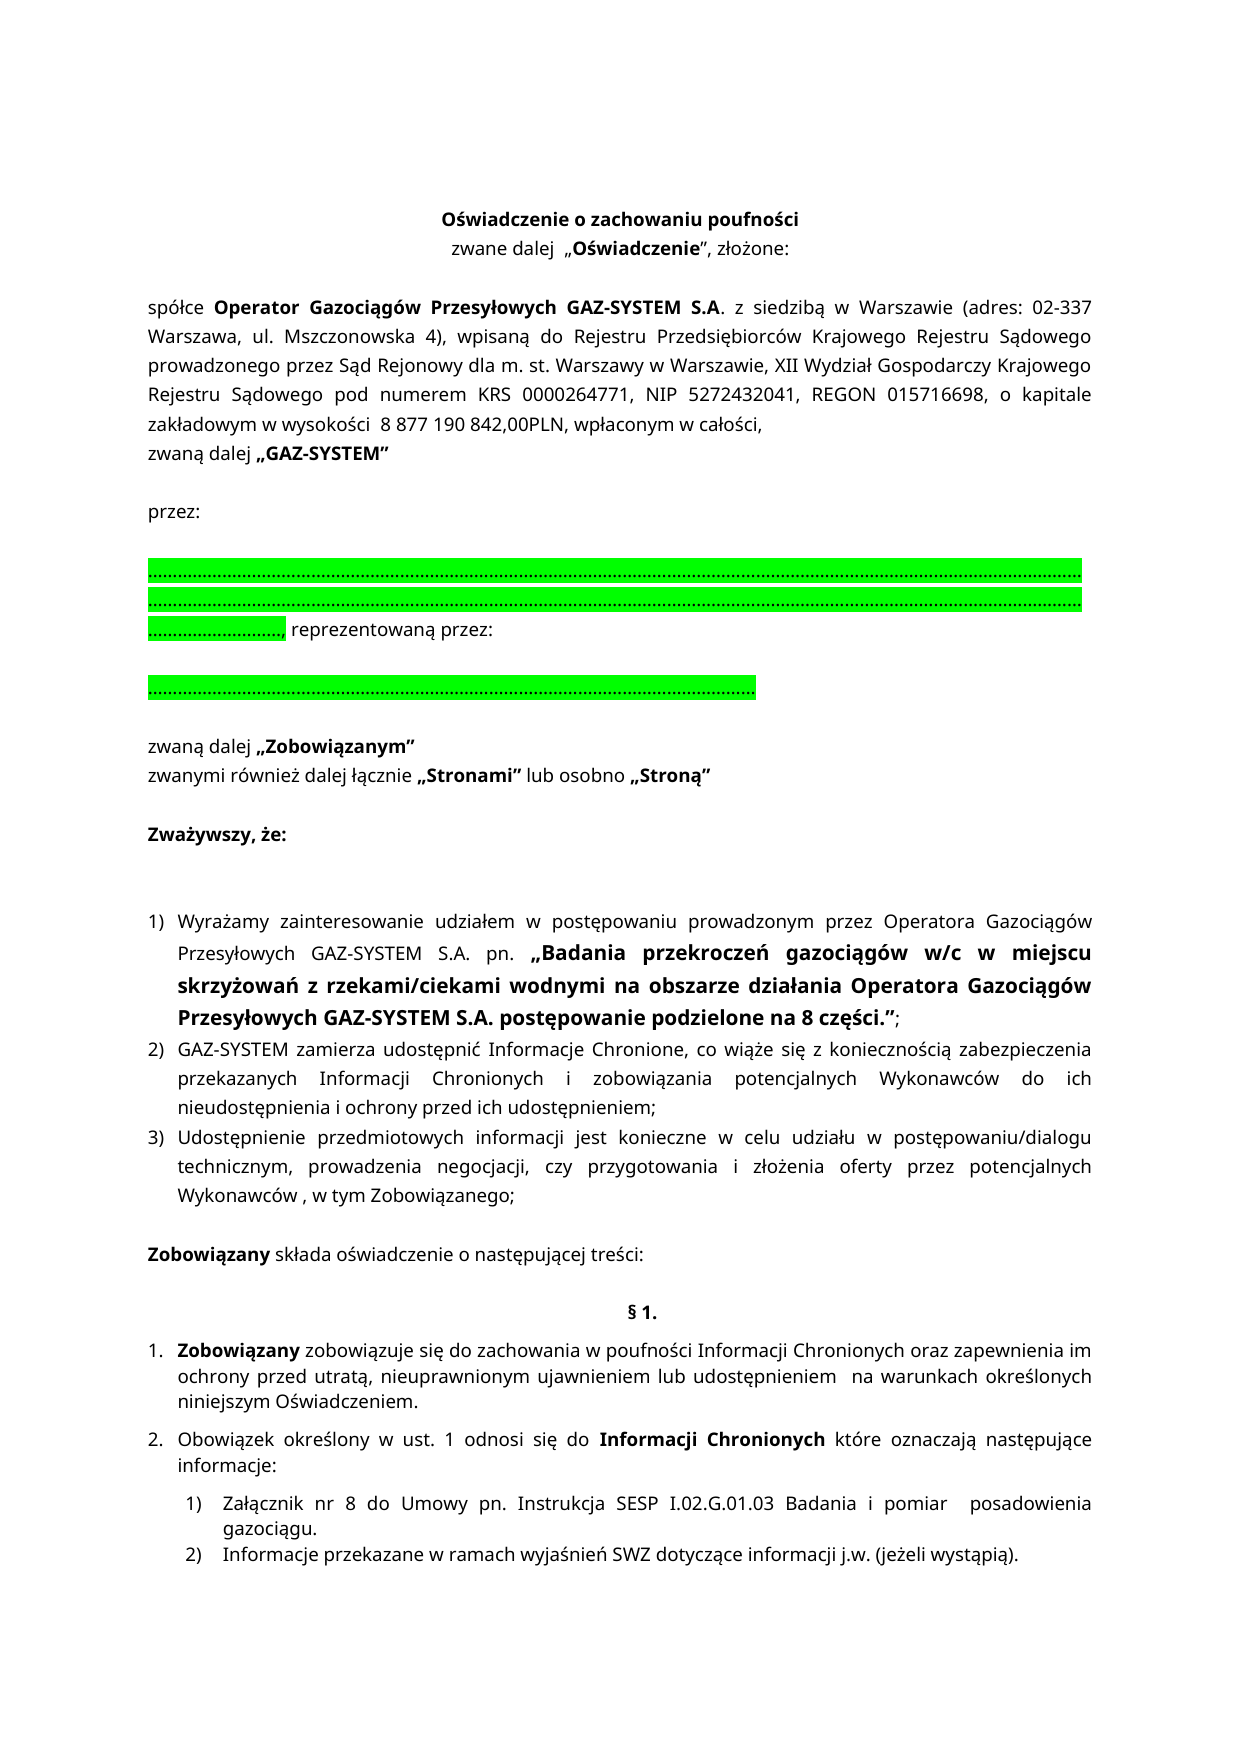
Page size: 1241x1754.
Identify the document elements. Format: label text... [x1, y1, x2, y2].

text zwane dalej „Oświadczenie”, złożone: [148, 235, 1093, 261]
list Obowiązek określony w ust. 1 odnosi się do Informacji Chronionych które oznaczają następujące informacje: [148, 1427, 1093, 1478]
list GAZ-SYSTEM zamierza udostępnić Informacje Chronione, co wiąże się z koniecznością zabezpieczenia przekazanych Informacji Chronionych i zobowiązania potencjalnych Wykonawców do ich nieudostępnienia i ochrony przed ich udostępnieniem; [148, 1036, 1093, 1120]
list Wyrażamy zainteresowanie udziałem w postępowaniu prowadzonym przez Operatora Gazociągów Przesyłowych GAZ-SYSTEM S.A. pn. „Badania przekroczeń gazociągów w/c w miejscu skrzyżowań z rzekami/ciekami wodnymi na obszarze działania Operatora Gazociągów Przesyłowych GAZ-SYSTEM S.A. postępowanie podzielone na 8 części.”; [148, 909, 1093, 1032]
text Zważywszy, że: [148, 821, 1093, 846]
text ………………………………………………………………………………………………………………………………………………………………………………………………………………………………………………………………………………………………………………………………………………………………………, reprezentowaną przez: [148, 557, 1093, 641]
text zwaną dalej „GAZ-SYSTEM” [148, 440, 1093, 466]
text Oświadczenie o zachowaniu poufności [148, 206, 1093, 232]
list Udostępnienie przedmiotowych informacji jest konieczne w celu udziału w postępowaniu/dialogu technicznym, prowadzenia negocjacji, czy przygotowania i złożenia oferty przez potencjalnych Wykonawców , w tym Zobowiązanego; [148, 1124, 1093, 1208]
text przez: [148, 499, 1093, 524]
text zwaną dalej „Zobowiązanym” [148, 733, 1093, 758]
list Zobowiązany zobowiązuje się do zachowania w poufności Informacji Chronionych oraz zapewnienia im ochrony przed utratą, nieuprawnionym ujawnieniem lub udostępnieniem na warunkach określonych niniejszym Oświadczeniem. [148, 1338, 1093, 1414]
text Zobowiązany składa oświadczenie o następującej treści: [148, 1241, 1093, 1267]
text spółce Operator Gazociągów Przesyłowych GAZ-SYSTEM S.A. z siedzibą w Warszawie (adres: 02-337 Warszawa, ul. Mszczonowska 4), wpisaną do Rejestru Przedsiębiorców Krajowego Rejestru Sądowego prowadzonego przez Sąd Rejonowy dla m. st. Warszawy w Warszawie, XII Wydział Gospodarczy Krajowego Rejestru Sądowego pod numerem KRS 0000264771, NIP 5272432041, REGON 015716698, o kapitale zakładowym w wysokości 8 877 190 842,00PLN, wpłaconym w całości, [148, 294, 1093, 437]
text zwanymi również dalej łącznie „Stronami” lub osobno „Stroną” [148, 762, 1093, 788]
text …………………………………………………………………………………………………………… [148, 674, 1093, 700]
list Informacje przekazane w ramach wyjaśnień SWZ dotyczące informacji j.w. (jeżeli wystąpią). [185, 1541, 1093, 1567]
text § 1. [192, 1299, 1093, 1325]
list Załącznik nr 8 do Umowy pn. Instrukcja SESP I.02.G.01.03 Badania i pomiar posadowienia gazociągu. [185, 1490, 1093, 1541]
